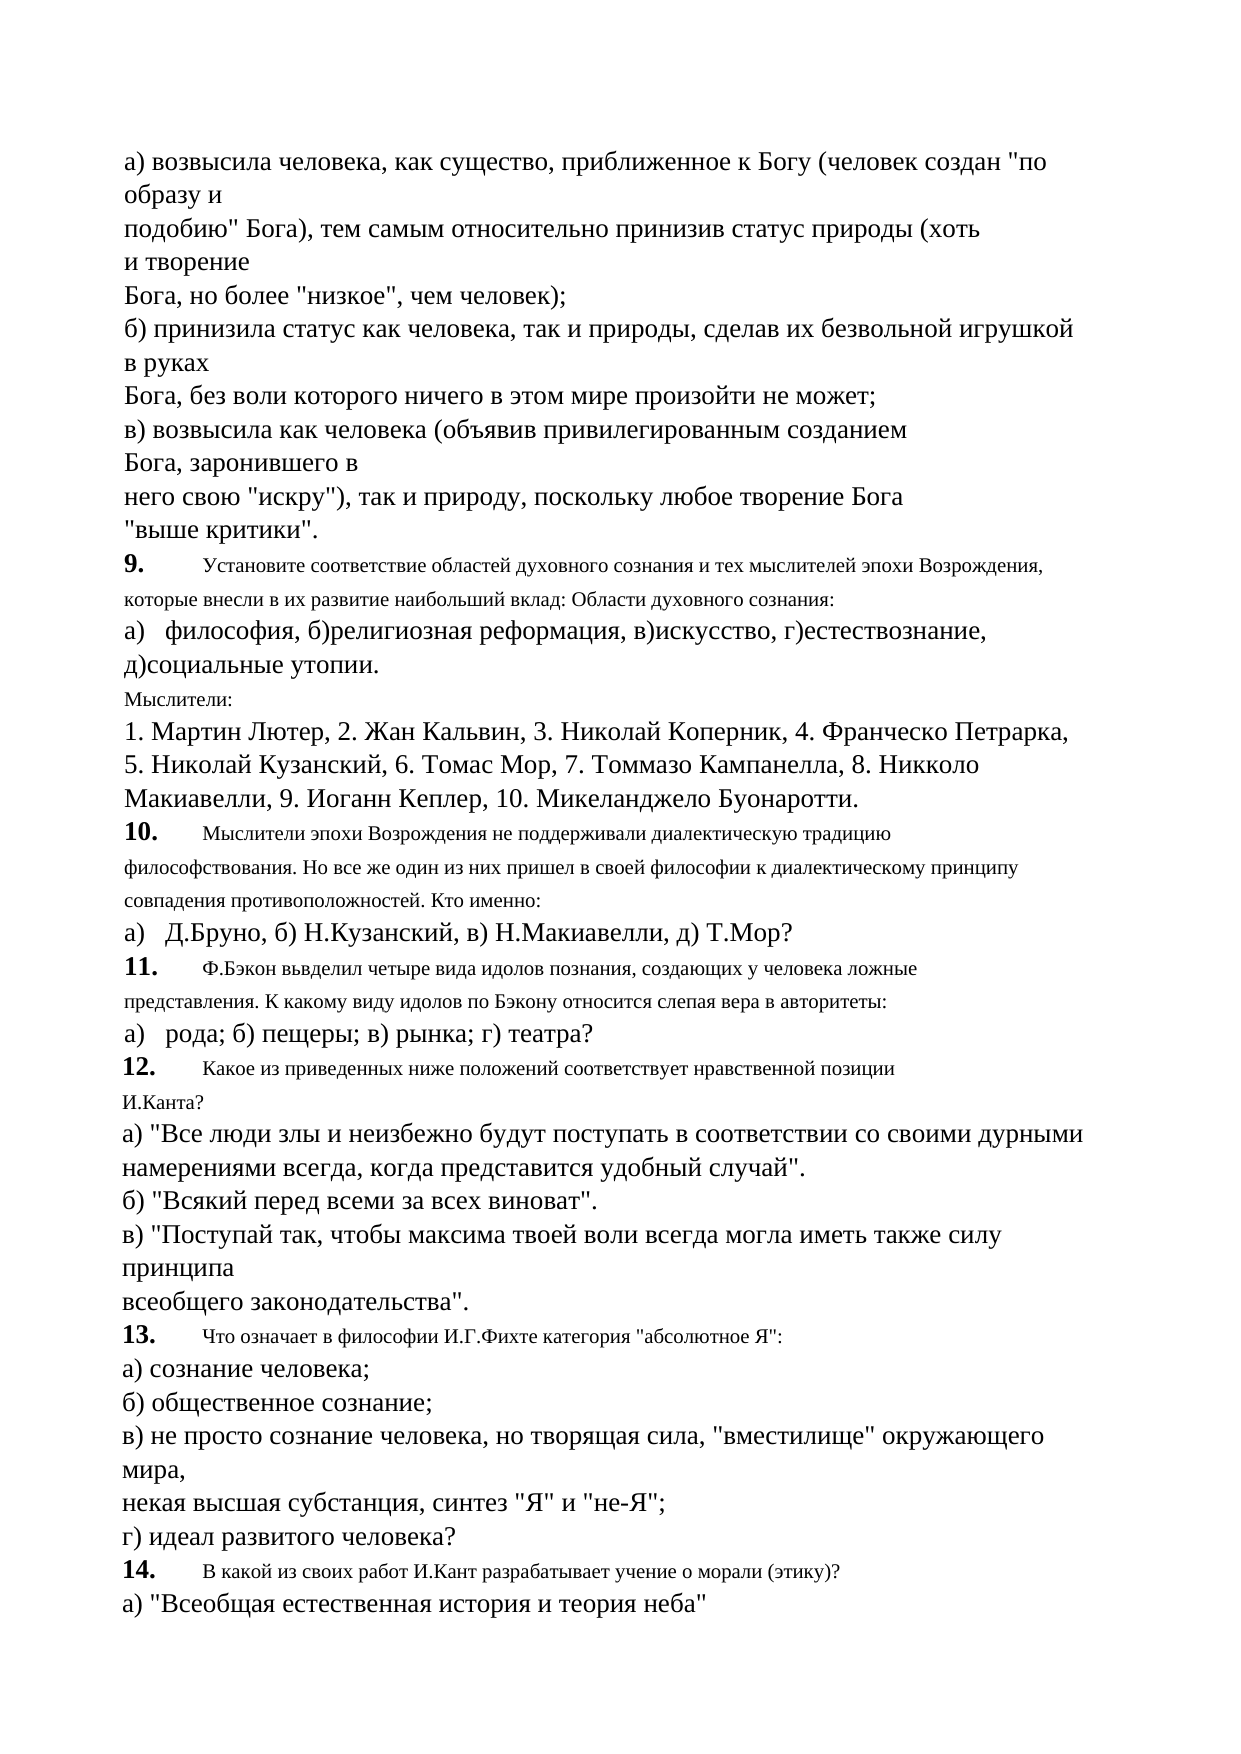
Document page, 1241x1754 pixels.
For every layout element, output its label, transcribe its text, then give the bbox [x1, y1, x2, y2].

list Мыслители эпохи Возрождения не поддерживали диалектическую традицию [124, 814, 981, 847]
text подобию" Бога), тем самым относительно принизив статус природы (хоть и творение [124, 210, 1000, 277]
text некая высшая субстанция, синтез "Я" и "не-Я"; [122, 1485, 1121, 1518]
text Бога, без воли которого ничего в этом мире произойти не может; [124, 378, 1121, 411]
text а) "Все люди злы и неизбежно будут поступать в соответствии со своими дурными намерениями всегда, когда представится удобный случай". [122, 1116, 1092, 1183]
list Установите соответствие областей духовного сознания и тех мыслителей эпохи Возрождения, которые внесли в их развитие наибольший вклад: Области духовного сознания: [124, 546, 1081, 613]
text б) принизила статус как человека, так и природы, сделав их безвольной игрушкой в руках [124, 311, 1094, 378]
text в) "Поступай так, чтобы максима твоей воли всегда могла иметь также силу принципа [122, 1216, 1092, 1283]
text представления. К какому виду идолов по Бэкону относится слепая вера в авторитеты: [124, 982, 1025, 1015]
text а) "Всеобщая естественная история и теория неба" [122, 1585, 1121, 1619]
text а) философия, б)религиозная реформация, в)искусство, г)естествознание, [124, 613, 1121, 646]
text б) общественное сознание; [122, 1384, 1121, 1418]
text д)социальные утопии. [124, 646, 1121, 680]
text г) идеал развитого человека? [122, 1518, 1121, 1552]
text а) рода; б) пещеры; в) рынка; г) театра? [124, 1015, 1121, 1049]
text в) возвысила как человека (объявив привилегированным созданием Бога, заронившего в [124, 411, 967, 478]
text а) сознание человека; [122, 1351, 1121, 1384]
text него свою "искру"), так и природу, поскольку любое творение Бога "выше критики". [124, 478, 981, 546]
text Мыслители: [124, 680, 1121, 713]
text в) не просто сознание человека, но творящая сила, "вместилище" окружающего мира, [122, 1418, 1092, 1485]
list В какой из своих работ И.Кант разрабатывает учение о морали (этику)? [122, 1552, 1121, 1585]
list Что означает в философии И.Г.Фихте категория "абсолютное Я": [122, 1317, 1121, 1351]
text Бога, но более "низкое", чем человек); [124, 277, 1121, 311]
text 1. Мартин Лютер, 2. Жан Кальвин, 3. Николай Коперник, 4. Франческо Петрарка, 5. Николай Кузанский, 6. Томас Мор, 7. Томмазо Кампанелла, 8. Никколо Макиавелли, 9. Иоганн Кеплер, 10. Микеланджело Буонаротти. [124, 713, 1094, 814]
list Ф.Бэкон вьвделил четыре вида идолов познания, создающих у человека ложные [124, 948, 1038, 982]
text И.Канта? [122, 1082, 1121, 1116]
text а) возвысила человека, как существо, приближенное к Богу (человек создан "по образу и [124, 143, 1058, 210]
text философствования. Но все же один из них пришел в своей философии к диалектическому принципу совпадения противоположностей. Кто именно: [124, 847, 1048, 914]
text б) "Всякий перед всеми за всех виноват". [122, 1183, 1121, 1216]
list Какое из приведенных ниже положений соответствует нравственной позиции [122, 1049, 1065, 1082]
text а) Д.Бруно, б) Н.Кузанский, в) Н.Макиавелли, д) Т.Мор? [124, 914, 1121, 948]
text всеобщего законодательства". [122, 1283, 1121, 1317]
